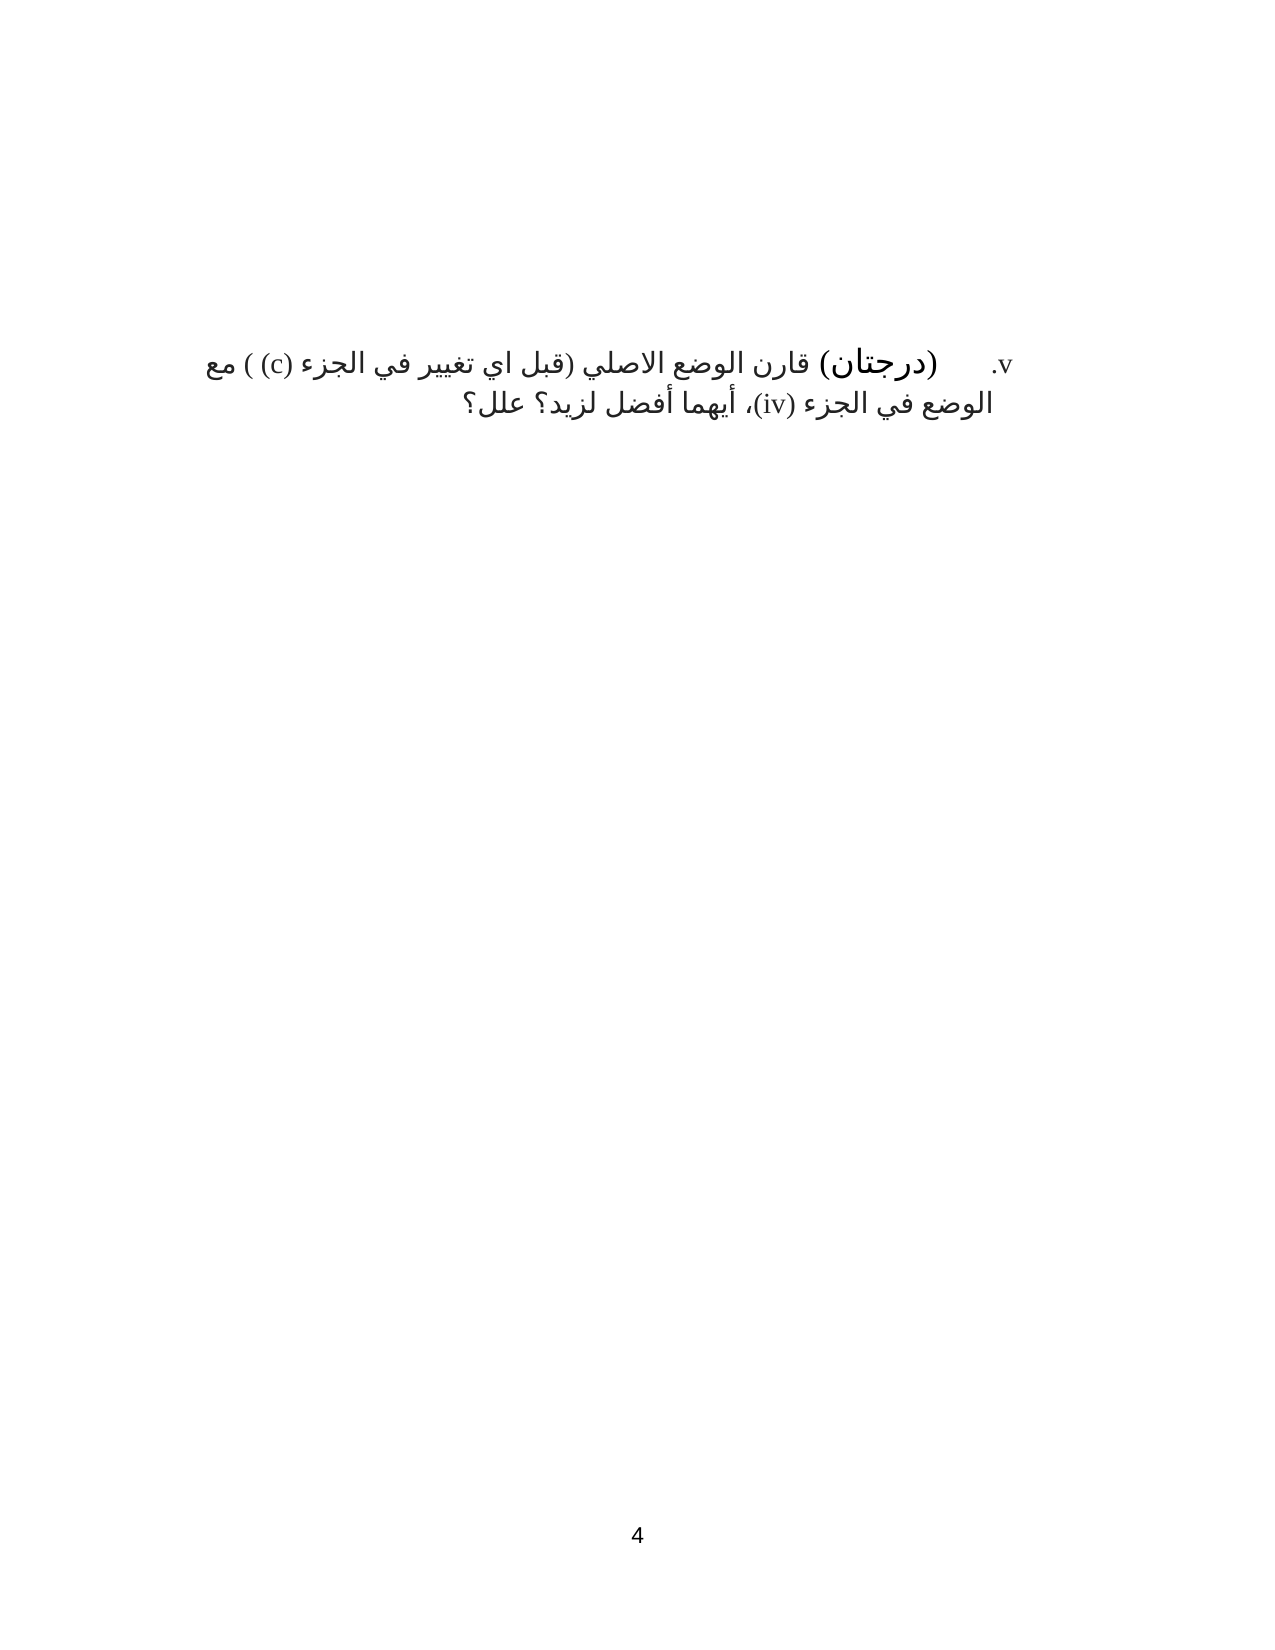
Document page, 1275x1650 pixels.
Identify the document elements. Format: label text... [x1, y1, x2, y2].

list (درجتان) قارن الوضع الاصلي (قبل اي تغيير في الجزء (c) ) مع الوضع في الجزء (iv)، أيهما أفضل لزيد؟ علل؟ [187, 343, 1012, 419]
